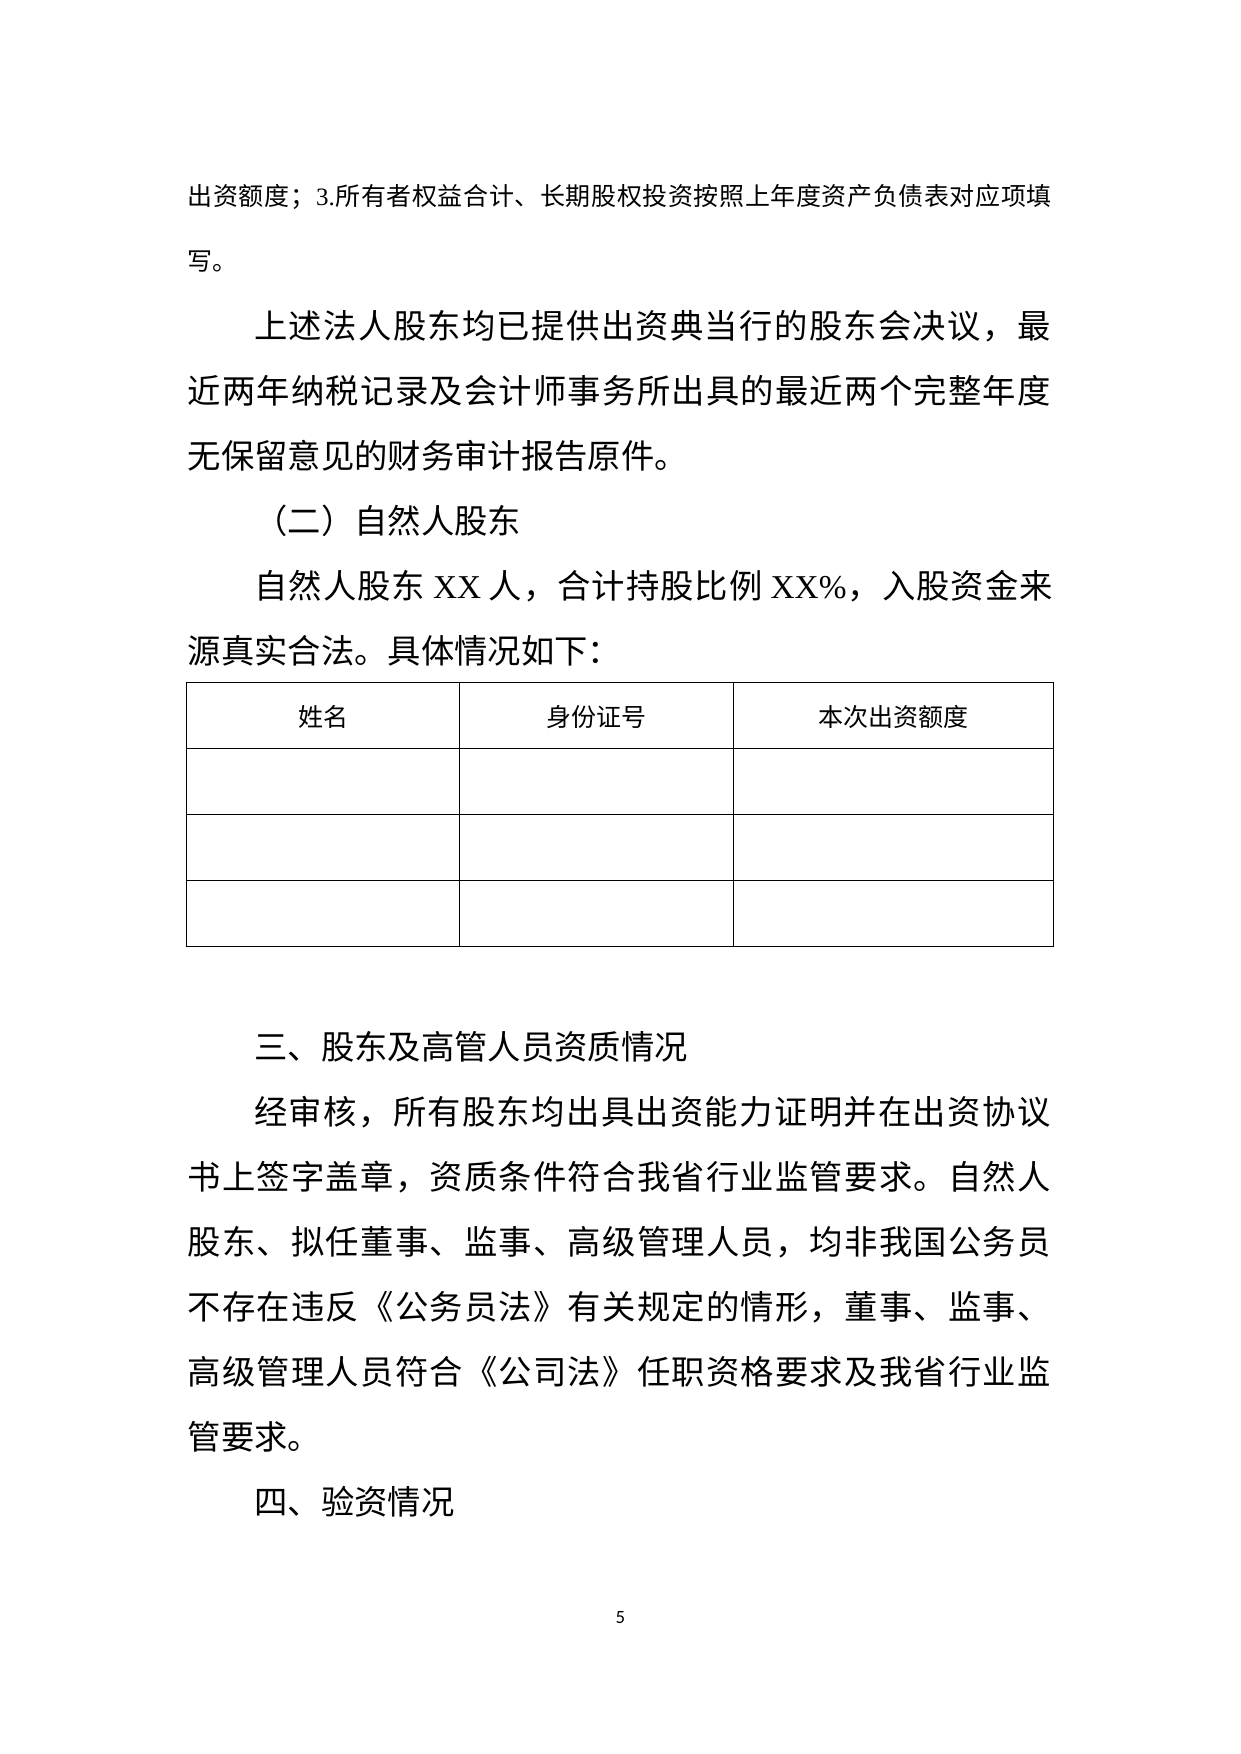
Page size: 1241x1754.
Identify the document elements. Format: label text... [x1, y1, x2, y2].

text （二）自然人股东 [187, 487, 1053, 552]
text 自然人股东XX人，合计持股比例XX%，入股资金来源真实合法。具体情况如下： [187, 552, 1053, 682]
table_cell [460, 881, 733, 946]
table_cell [187, 749, 459, 814]
text 四、验资情况 [187, 1467, 1053, 1532]
table_cell [734, 749, 1053, 814]
table_header 姓名 [187, 683, 459, 748]
text 上述法人股东均已提供出资典当行的股东会决议，最近两年纳税记录及会计师事务所出具的最近两个完整年度无保留意见的财务审计报告原件。 [187, 292, 1053, 487]
table_cell [187, 881, 459, 946]
text 经审核，所有股东均出具出资能力证明并在出资协议书上签字盖章，资质条件符合我省行业监管要求。自然人股东、拟任董事、监事、高级管理人员，均非我国公务员，不存在违反《公务员法》有关规定的情形，董事、监事、高级管理人员符合《公司法》任职资格要求及我省行业监管要求。 [187, 1077, 1053, 1467]
table_cell [734, 815, 1053, 880]
table_cell [734, 881, 1053, 946]
table_cell [187, 815, 459, 880]
table_header 本次出资额度 [734, 683, 1053, 748]
table_cell [460, 749, 733, 814]
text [187, 162, 1053, 292]
table_cell [460, 815, 733, 880]
text 三、股东及高管人员资质情况 [187, 1012, 1053, 1077]
table_header 身份证号 [460, 683, 733, 748]
